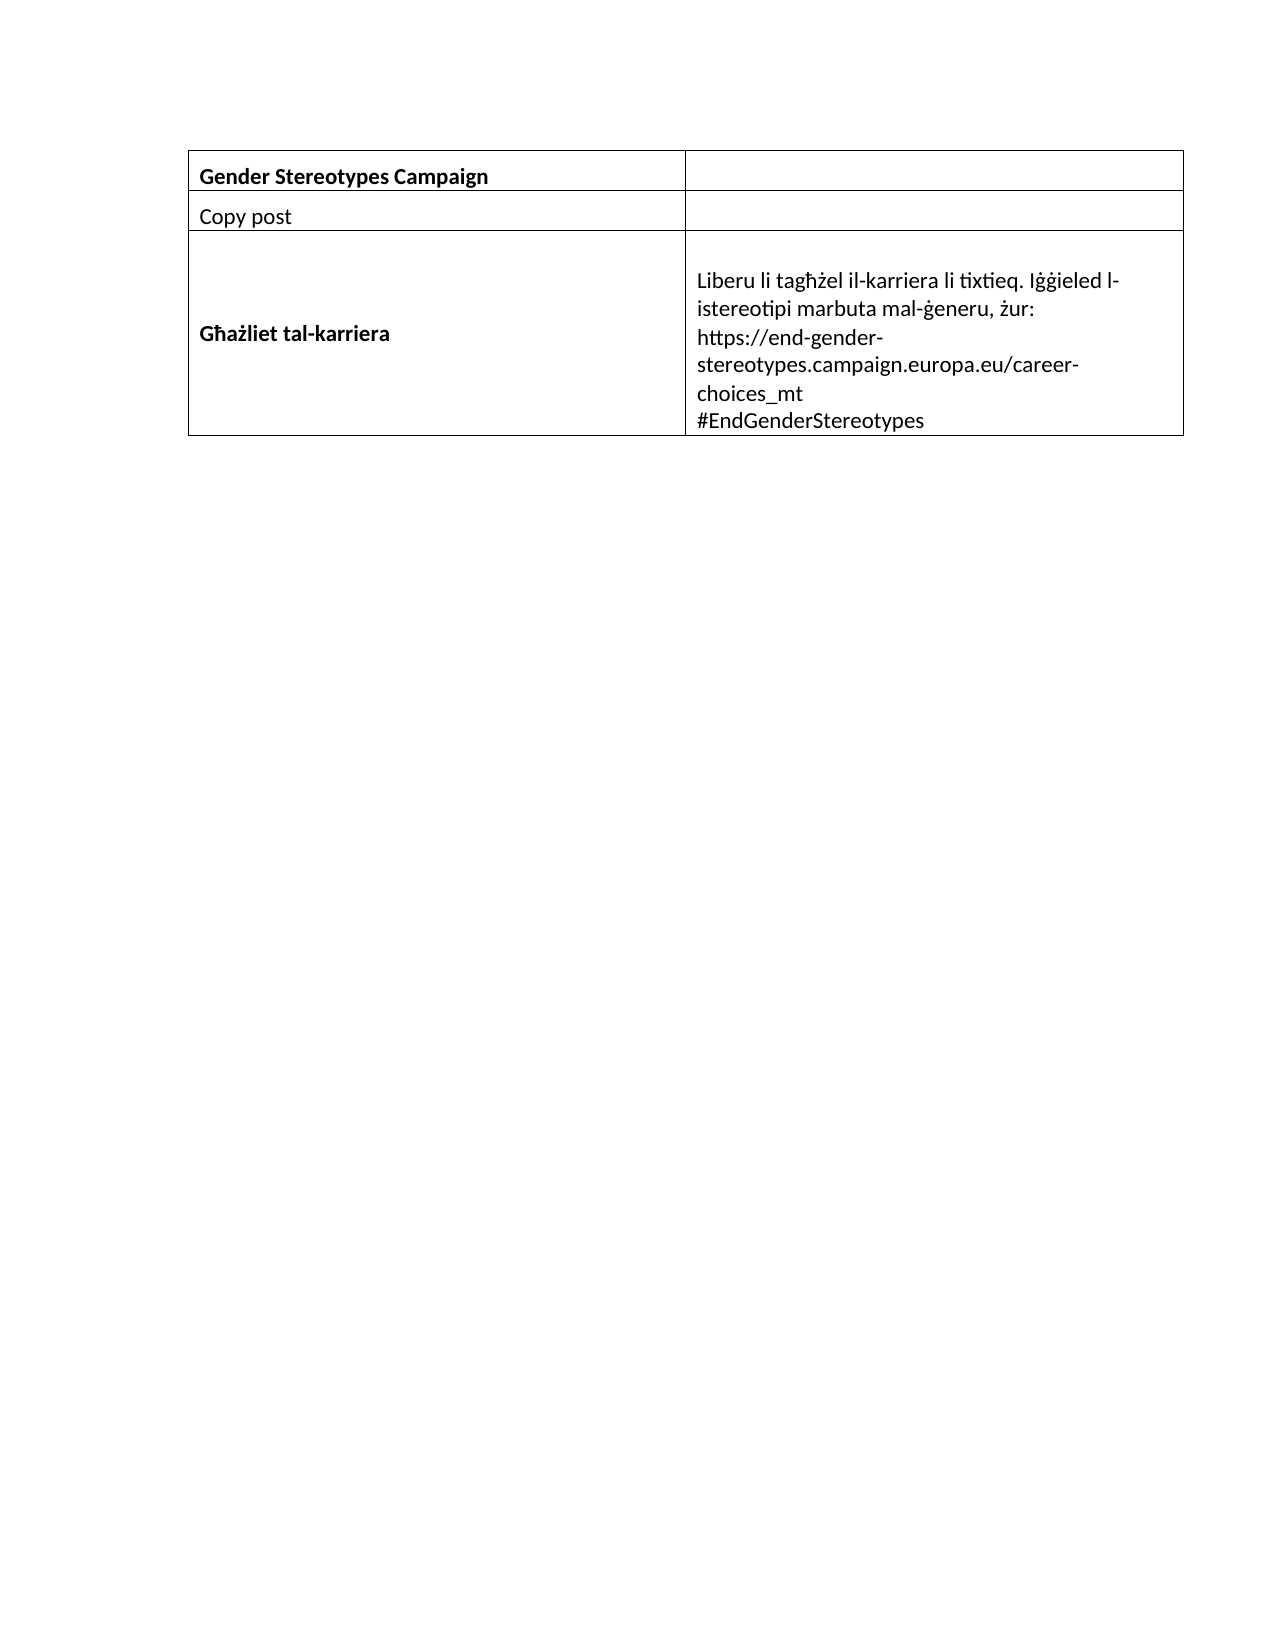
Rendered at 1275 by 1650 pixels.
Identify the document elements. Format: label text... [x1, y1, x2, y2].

table_cell Għażliet tal-karriera [189, 231, 685, 435]
table_header [686, 151, 1183, 190]
table_cell [686, 191, 1183, 230]
table_header Gender Stereotypes Campaign [189, 151, 685, 190]
table_cell Copy post [189, 191, 685, 230]
table_cell Liberu li tagħżel il-karriera li tixtieq. Iġġieled l-istereotipi marbuta mal-ġeneru, żur: https://end-gender-stereotypes.campaign.europa.eu/career-choices_mt #EndGenderStereotypes [686, 231, 1183, 435]
